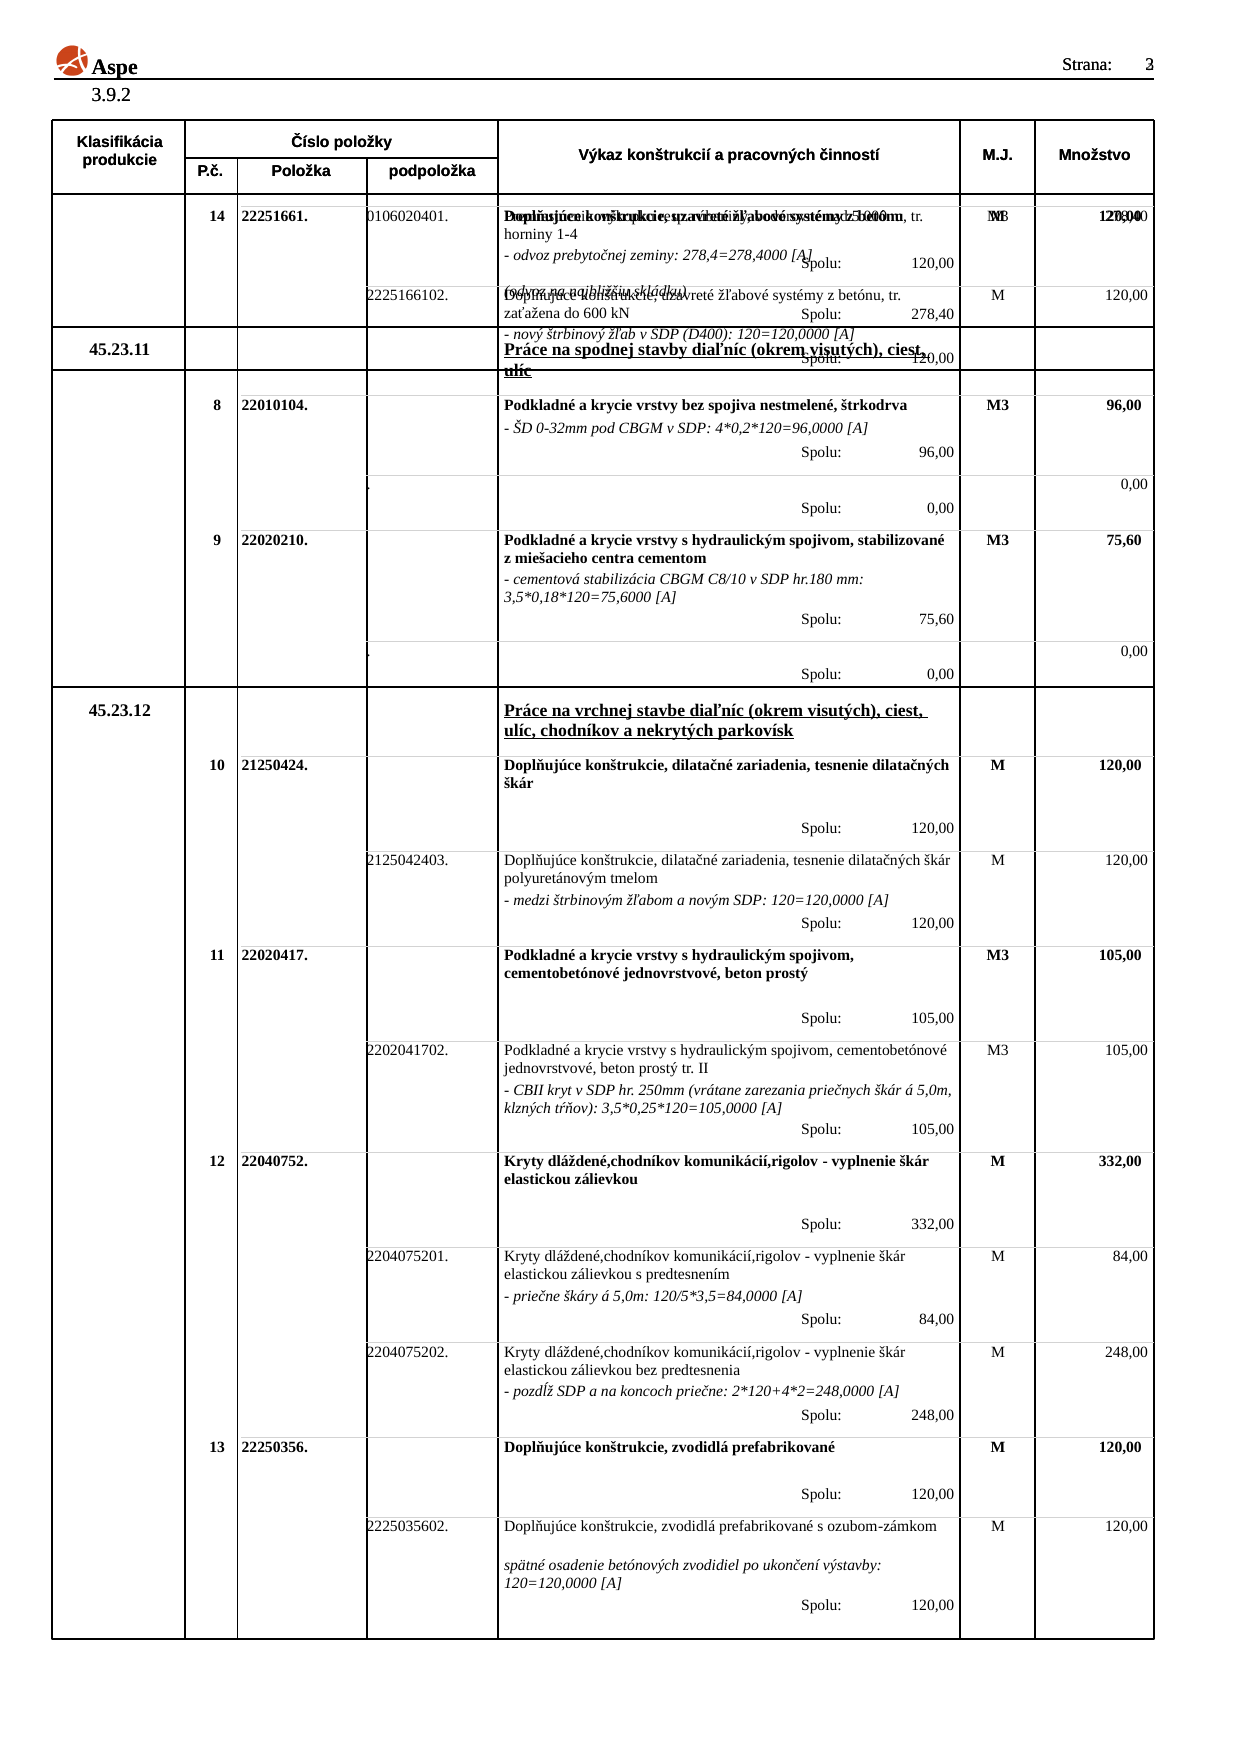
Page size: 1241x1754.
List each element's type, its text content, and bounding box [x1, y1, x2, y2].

text Spolu: [791, 1215, 841, 1233]
text Spolu: [791, 443, 841, 461]
text 22251661. [241, 207, 360, 224]
text 105,00 [841, 1009, 954, 1027]
text produkcie [60, 151, 179, 169]
text Kryty dláždené,chodníkov komunikácií,rigolov - vyplnenie škár elastickou zálievkou bez predtesnenia [504, 1342, 954, 1378]
text 11 [191, 946, 238, 964]
text Spolu: [791, 914, 841, 932]
text Doplňujúce konštrukcie, zvodidlá prefabrikované [504, 1437, 954, 1455]
text Spolu: [791, 1596, 841, 1613]
text Doplňujúce konštrukcie, zvodidlá prefabrikované s ozubom-zámkom [504, 1517, 954, 1535]
text 2202041702. [366, 1041, 485, 1059]
text 8 [191, 396, 238, 414]
text - CBII kryt v SDP hr. 250mm (vrátane zarezania priečnych škár á 5,0m, klzných tŕňov): 3,5*0,25*120=105,0000 [A] [504, 1081, 954, 1116]
text Podkladné a krycie vrstvy s hydraulickým spojivom, cementobetónové jednovrstvové, beton prostý [504, 946, 954, 982]
text Aspe [91, 54, 179, 79]
text 2204075201. [366, 1247, 485, 1265]
text Podkladné a krycie vrstvy s hydraulickým spojivom, cementobetónové jednovrstvové, beton prostý tr. II [504, 1041, 954, 1077]
text - cementová stabilizácia CBGM C8/10 v SDP hr.180 mm: 3,5*0,18*120=75,6000 [A] [504, 570, 954, 606]
text Výkaz konštrukcií a pracovných činností [504, 145, 954, 163]
text M [966, 1247, 1029, 1265]
text 96,00 [841, 443, 954, 461]
text 22040752. [241, 1152, 360, 1170]
text M [966, 756, 1029, 774]
text 0,00 [841, 498, 954, 516]
text 22010104. [241, 396, 360, 414]
text M [966, 851, 1029, 869]
text M3 [966, 396, 1029, 414]
text Číslo položky [191, 133, 491, 151]
text M3 [966, 946, 1029, 964]
text Spolu: [791, 349, 841, 367]
text 120,00 [1041, 851, 1148, 869]
text Podkladné a krycie vrstvy bez spojiva nestmelené, štrkodrva [504, 396, 954, 414]
text Doplňujúce konštrukcie, dilatačné zariadenia, tesnenie dilatačných škár [504, 756, 954, 792]
text 3.9.2 [91, 83, 232, 106]
text 96,00 [1041, 396, 1141, 414]
text 13 [191, 1437, 238, 1455]
text 332,00 [841, 1215, 954, 1233]
text 14 [191, 207, 238, 224]
text Spolu: [791, 254, 841, 272]
text 22020417. [241, 946, 360, 964]
text Práce na vrchnej stavbe diaľníc (okrem visutých), ciest, ulíc, chodníkov a nekrytých parkovísk [504, 699, 954, 740]
text 120,00 [1041, 207, 1141, 224]
text 22250356. [241, 1437, 360, 1455]
text M [966, 1152, 1029, 1170]
text . [366, 475, 485, 493]
text Podkladné a krycie vrstvy s hydraulickým spojivom, stabilizované z miešacieho centra cementom [504, 531, 954, 567]
text M [966, 1517, 1029, 1535]
text 2125042403. [366, 851, 485, 869]
text 0,00 [841, 665, 954, 683]
text 3 [1116, 54, 1154, 74]
text M3 [966, 1041, 1029, 1059]
text Spolu: [791, 1120, 841, 1138]
text 120,00 [841, 819, 954, 837]
text - pozdĺž SDP a na koncoch priečne: 2*120+4*2=248,0000 [A] [504, 1382, 954, 1400]
text Strana: [1041, 54, 1112, 74]
text Doplňujúce konštrukcie, uzavreté žľabové systémy z betónu [504, 207, 954, 224]
text 120,00 [841, 1596, 954, 1613]
text Spolu: [791, 1310, 841, 1328]
text . [366, 642, 485, 659]
text 105,00 [1041, 1041, 1148, 1059]
text 120,00 [841, 1484, 954, 1502]
text spätné osadenie betónových zvodidiel po ukončení výstavby: 120=120,0000 [A] [504, 1556, 954, 1592]
text 2225166102. [366, 286, 485, 304]
text - nový štrbinový žľab v SDP (D400): 120=120,0000 [A] [504, 325, 954, 343]
text Spolu: [791, 665, 841, 683]
text Doplňujúce konštrukcie, dilatačné zariadenia, tesnenie dilatačných škár polyuretánovým tmelom [504, 851, 954, 887]
text 2225035602. [366, 1517, 485, 1535]
text 9 [191, 531, 238, 549]
text Spolu: [791, 1009, 841, 1027]
text 0,00 [1041, 642, 1148, 659]
text 0106020401. [366, 207, 485, 224]
text M3 [966, 531, 1029, 549]
text P.č. [191, 162, 229, 180]
text M [966, 286, 1029, 304]
text 45.23.12 [60, 699, 179, 720]
text 75,60 [1041, 531, 1141, 549]
text Spolu: [791, 1405, 841, 1423]
text Kryty dláždené,chodníkov komunikácií,rigolov - vyplnenie škár elastickou zálievkou s predtesnením [504, 1247, 954, 1283]
picture [56, 45, 88, 76]
text 120,00 [1041, 1437, 1141, 1455]
text 332,00 [1041, 1152, 1141, 1170]
text Spolu: [791, 609, 841, 627]
text Práce na spodnej stavby diaľníc (okrem visutých), ciest, ulíc [504, 358, 954, 380]
text M [966, 207, 1029, 224]
text Množstvo [1041, 145, 1148, 163]
text - priečne škáry á 5,0m: 120/5*3,5=84,0000 [A] [504, 1287, 954, 1304]
text 120,00 [1041, 286, 1148, 304]
text Premiestnenie výkopku resp. rúbaniny, vodorovné nad 5 000 m, tr. horniny 1-4 [504, 224, 954, 242]
text - odvoz prebytočnej zeminy: 278,4=278,4000 [A] [504, 246, 954, 264]
text Spolu: [791, 1484, 841, 1502]
text 105,00 [1041, 946, 1141, 964]
text 105,00 [841, 1120, 954, 1138]
text 120,00 [1041, 756, 1141, 774]
text 120,00 [841, 914, 954, 932]
text M [966, 1342, 1029, 1360]
text 75,60 [841, 609, 954, 627]
text 0,00 [1041, 475, 1148, 493]
text Doplňujúce konštrukcie, uzavreté žľabové systémy z betónu, tr. zaťažena do 600 kN [504, 286, 954, 322]
text 22020210. [241, 531, 360, 549]
text 84,00 [841, 1310, 954, 1328]
text 248,00 [1041, 1342, 1148, 1360]
text podpoložka [373, 162, 491, 180]
text 21250424. [241, 756, 360, 774]
text Spolu: [791, 819, 841, 837]
text 120,00 [841, 349, 954, 367]
text M [966, 1437, 1029, 1455]
text Spolu: [791, 498, 841, 516]
text 45.23.11 [60, 339, 179, 359]
text Položka [241, 162, 360, 180]
text - ŠD 0-32mm pod CBGM v SDP: 4*0,2*120=96,0000 [A] [504, 419, 954, 437]
text 248,00 [841, 1405, 954, 1423]
text 120,00 [841, 254, 954, 272]
text 10 [191, 756, 238, 774]
text Kryty dláždené,chodníkov komunikácií,rigolov - vyplnenie škár elastickou zálievkou [504, 1152, 954, 1188]
text 84,00 [1041, 1247, 1148, 1265]
text M.J. [966, 145, 1029, 163]
text 2204075202. [366, 1342, 485, 1360]
text 120,00 [1041, 1517, 1148, 1535]
text Klasifikácia [60, 133, 179, 151]
text 12 [191, 1152, 238, 1170]
text - medzi štrbinovým žľabom a novým SDP: 120=120,0000 [A] [504, 890, 954, 908]
